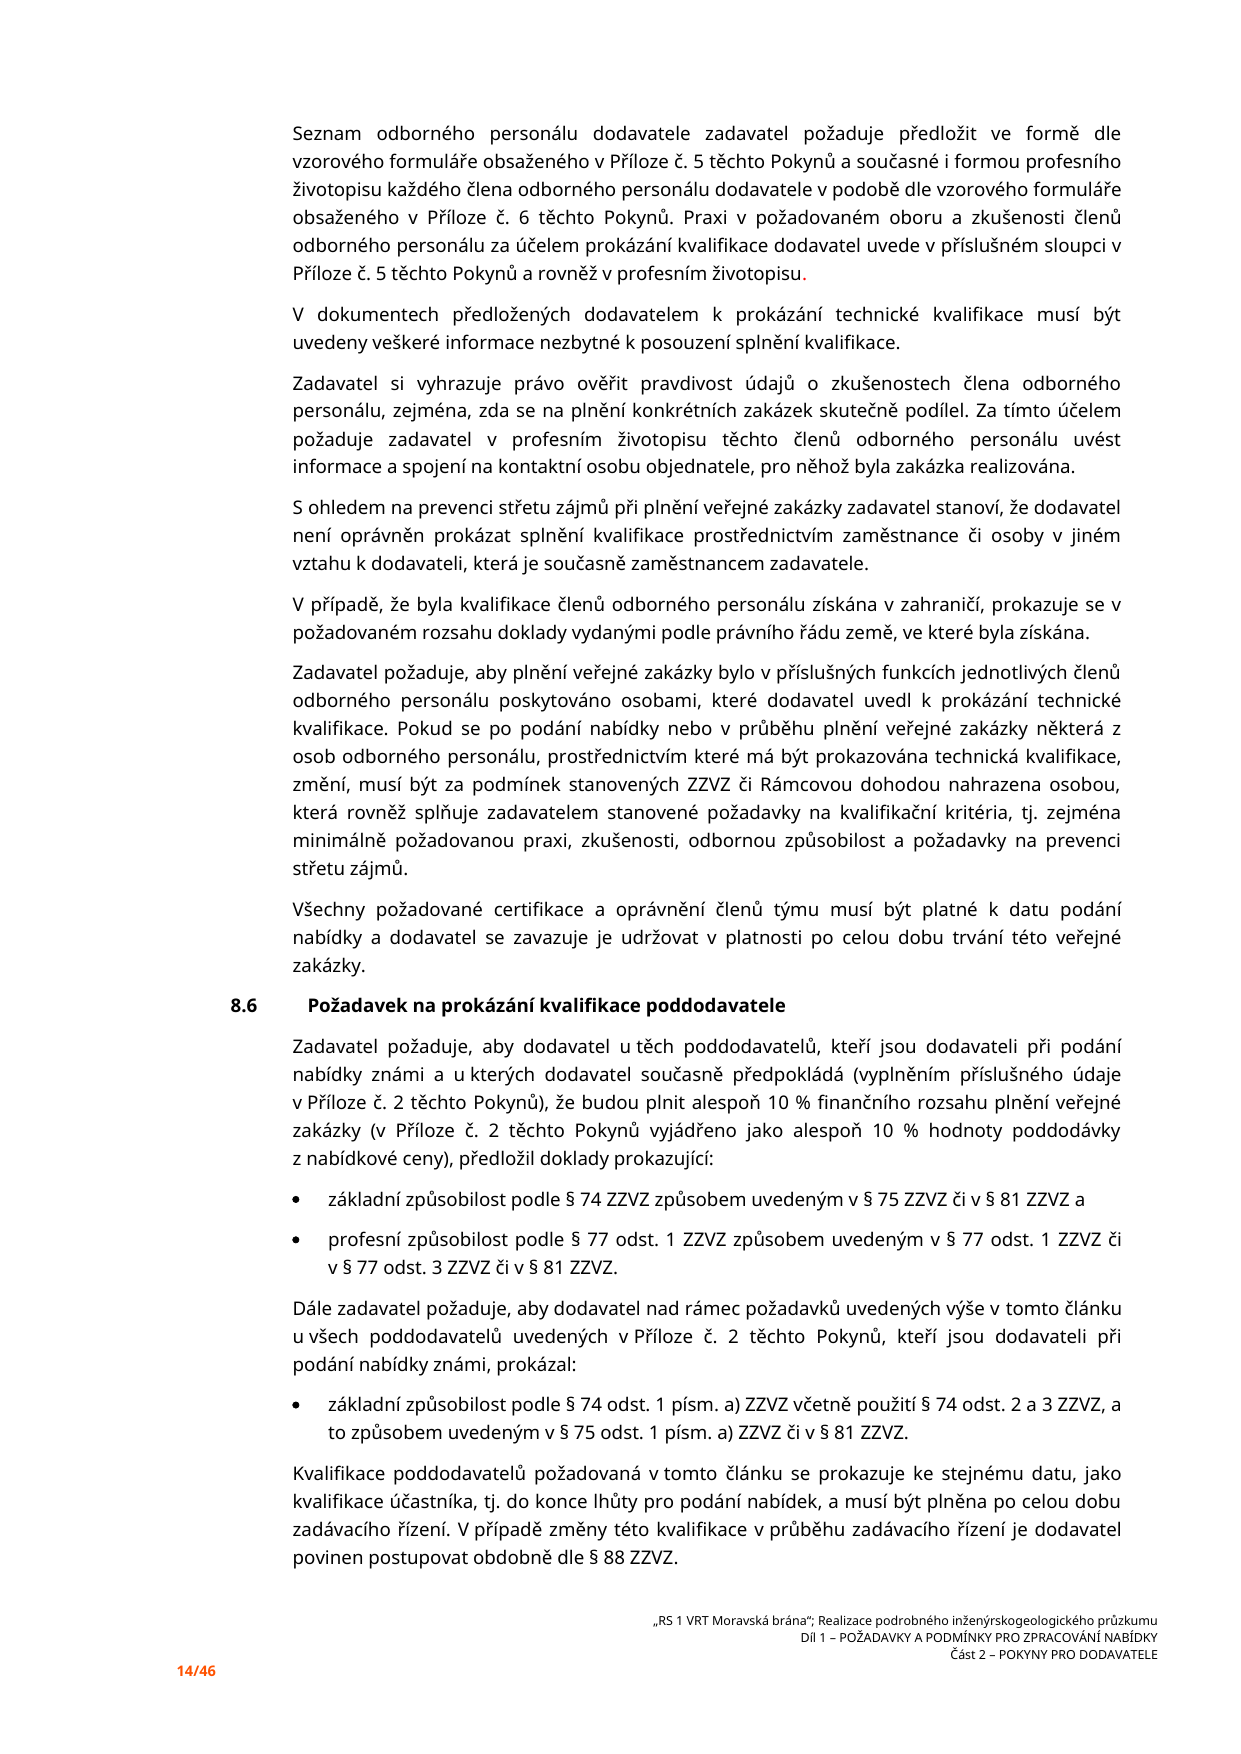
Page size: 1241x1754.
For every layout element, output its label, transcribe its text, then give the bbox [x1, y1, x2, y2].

text Zadavatel požaduje, aby dodavatel u těch poddodavatelů, kteří jsou dodavateli při podání nabídky známi a u kterých dodavatel současně předpokládá (vyplněním příslušného údaje v Příloze č. 2 těchto Pokynů), že budou plnit alespoň 10 % finančního rozsahu plnění veřejné zakázky (v Příloze č. 2 těchto Pokynů vyjádřeno jako alespoň 10 % hodnoty poddodávky z nabídkové ceny), předložil doklady prokazující: [292, 1033, 1122, 1171]
text Všechny požadované certifikace a oprávnění členů týmu musí být platné k datu podání nabídky a dodavatel se zavazuje je udržovat v platnosti po celou dobu trvání této veřejné zakázky. [292, 896, 1122, 978]
text V dokumentech předložených dodavatelem k prokázání technické kvalifikace musí být uvedeny veškeré informace nezbytné k posouzení splnění kvalifikace. [292, 301, 1122, 355]
text Zadavatel požaduje, aby plnění veřejné zakázky bylo v příslušných funkcích jednotlivých členů odborného personálu poskytováno osobami, které dodavatel uvedl k prokázání technické kvalifikace. Pokud se po podání nabídky nebo v průběhu plnění veřejné zakázky některá z osob odborného personálu, prostřednictvím které má být prokazována technická kvalifikace, změní, musí být za podmínek stanovených ZZVZ či Rámcovou dohodou nahrazena osobou, která rovněž splňuje zadavatelem stanovené požadavky na kvalifikační kritéria, tj. zejména minimálně požadovanou praxi, zkušenosti, odbornou způsobilost a požadavky na prevenci střetu zájmů. [292, 659, 1122, 881]
text Seznam odborného personálu dodavatele zadavatel požaduje předložit ve formě dle vzorového formuláře obsaženého v Příloze č. 5 těchto Pokynů a současné i formou profesního životopisu každého člena odborného personálu dodavatele v podobě dle vzorového formuláře obsaženého v Příloze č. 6 těchto Pokynů. Praxi v požadovaném oboru a zkušenosti členů odborného personálu za účelem prokázání kvalifikace dodavatel uvede v příslušném sloupci v Příloze č. 5 těchto Pokynů a rovněž v profesním životopisu. [292, 121, 1122, 286]
text V případě, že byla kvalifikace členů odborného personálu získána v zahraničí, prokazuje se v požadovaném rozsahu doklady vydanými podle právního řádu země, ve které byla získána. [292, 591, 1122, 644]
text základní způsobilost podle § 74 odst. 1 písm. a) ZZVZ včetně použití § 74 odst. 2 a 3 ZZVZ, a to způsobem uvedeným v § 75 odst. 1 písm. a) ZZVZ či v § 81 ZZVZ. [292, 1391, 1122, 1445]
text Zadavatel si vyhrazuje právo ověřit pravdivost údajů o zkušenostech člena odborného personálu, zejména, zda se na plnění konkrétních zakázek skutečně podílel. Za tímto účelem požaduje zadavatel v profesním životopisu těchto členů odborného personálu uvést informace a spojení na kontaktní osobu objednatele, pro něhož byla zakázka realizována. [292, 370, 1122, 479]
text S ohledem na prevenci střetu zájmů při plnění veřejné zakázky zadavatel stanoví, že dodavatel není oprávněn prokázat splnění kvalifikace prostřednictvím zaměstnance či osoby v jiném vztahu k dodavateli, která je současně zaměstnancem zadavatele. [292, 494, 1122, 576]
text Kvalifikace poddodavatelů požadovaná v tomto článku se prokazuje ke stejnému datu, jako kvalifikace účastníka, tj. do konce lhůty pro podání nabídek, a musí být plněna po celou dobu zadávacího řízení. V případě změny této kvalifikace v průběhu zadávacího řízení je dodavatel povinen postupovat obdobně dle § 88 ZZVZ. [292, 1460, 1122, 1569]
text Dále zadavatel požaduje, aby dodavatel nad rámec požadavků uvedených výše v tomto článku u všech poddodavatelů uvedených v Příloze č. 2 těchto Pokynů, kteří jsou dodavateli při podání nabídky známi, prokázal: [292, 1295, 1122, 1376]
text profesní způsobilost podle § 77 odst. 1 ZZVZ způsobem uvedeným v § 77 odst. 1 ZZVZ či v § 77 odst. 3 ZZVZ či v § 81 ZZVZ. [292, 1226, 1122, 1280]
text základní způsobilost podle § 74 ZZVZ způsobem uvedeným v § 75 ZZVZ či v § 81 ZZVZ a [292, 1186, 1122, 1211]
text Požadavek na prokázání kvalifikace poddodavatele [230, 993, 1122, 1018]
